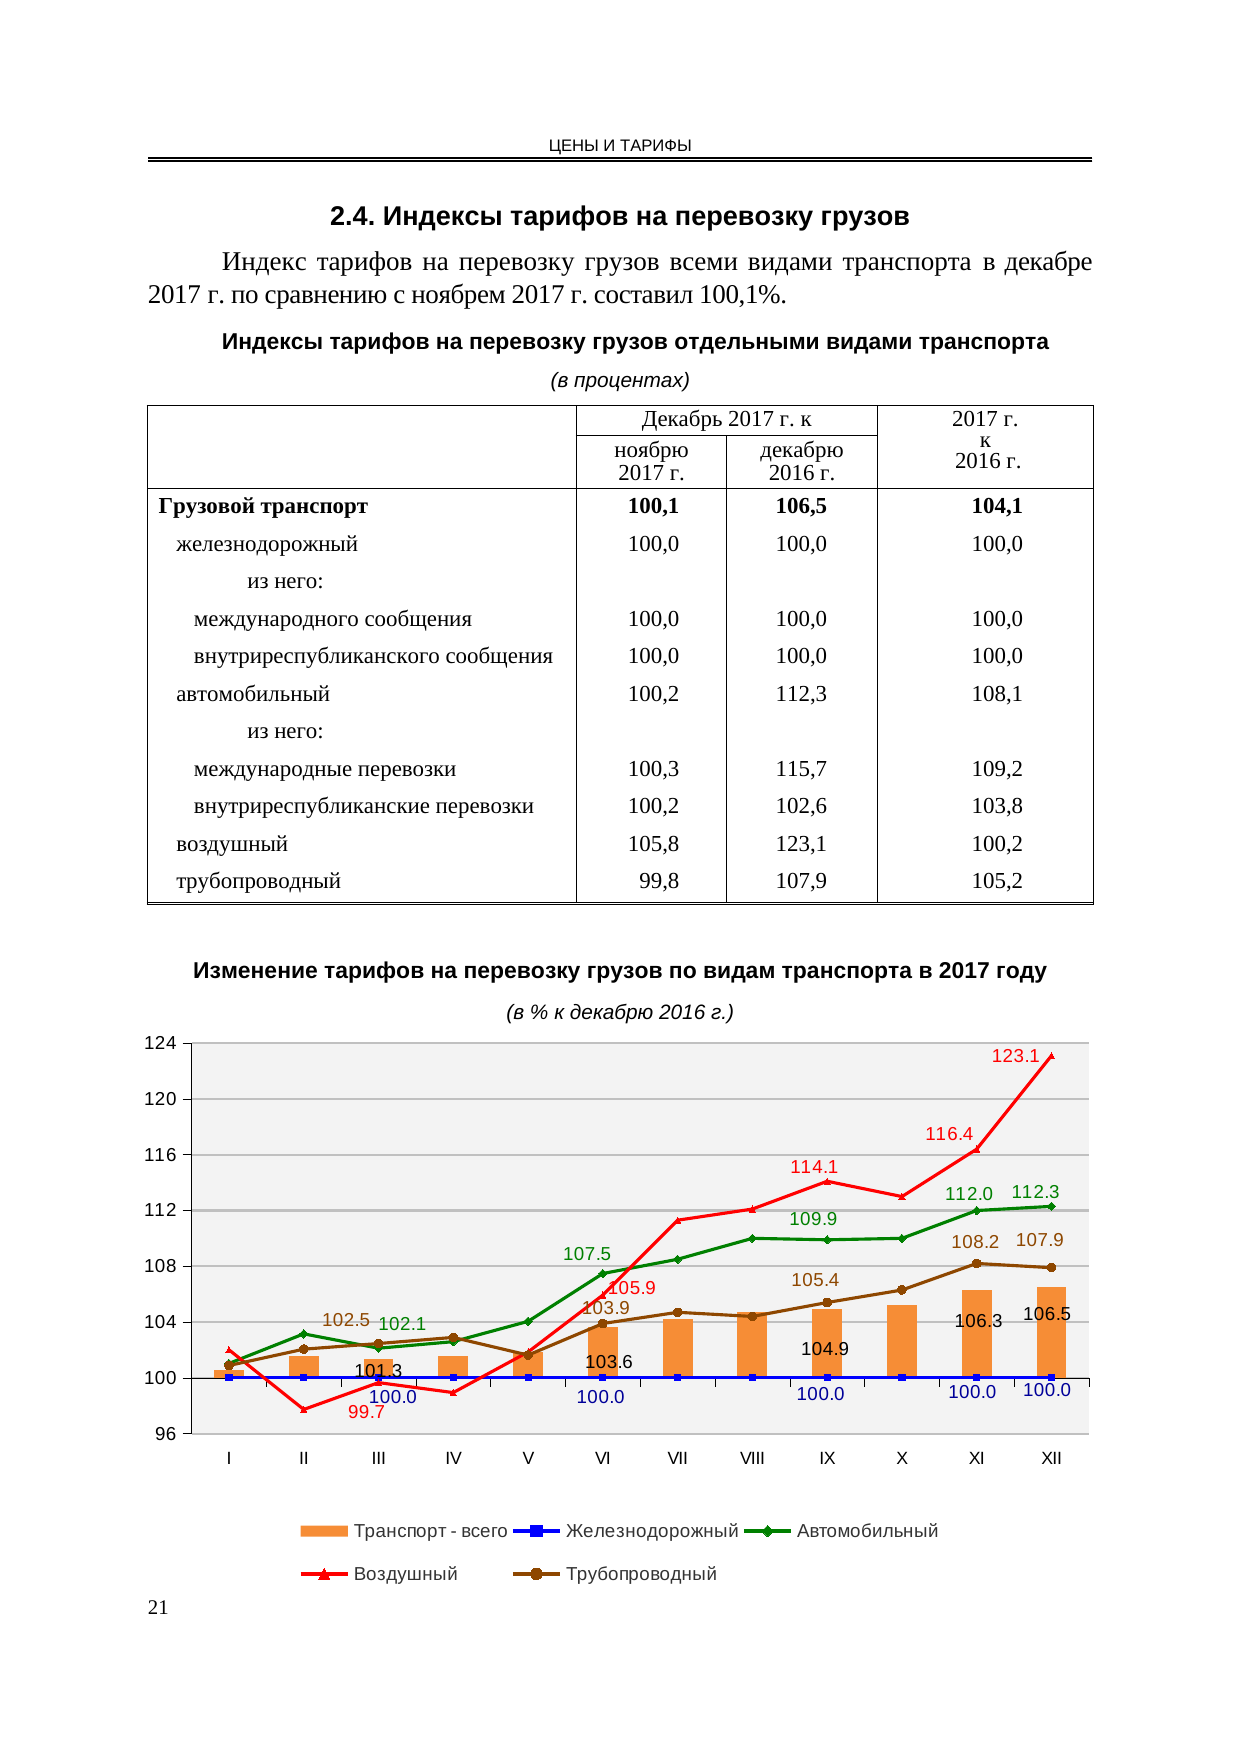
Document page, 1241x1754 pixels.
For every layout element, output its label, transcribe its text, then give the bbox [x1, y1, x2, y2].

subtitle (в % к декабрю 2016 г.) [148, 996, 1092, 1026]
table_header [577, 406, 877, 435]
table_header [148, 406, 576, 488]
text 2.4. Индексы тарифов на перевозку грузов [148, 199, 1092, 231]
text (в процентах) [148, 368, 1092, 392]
text Индекс тарифов на перевозку грузов всеми видами транспорта в декабре 2017 г. по сравнению с ноябрем 2017 г. составил 100,1%. [148, 243, 1092, 310]
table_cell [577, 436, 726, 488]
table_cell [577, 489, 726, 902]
subtitle Изменение тарифов на перевозку грузов по видам транспорта в 2017 году [148, 955, 1092, 984]
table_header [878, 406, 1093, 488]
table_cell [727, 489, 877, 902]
text Индексы тарифов на перевозку грузов отдельными видами транспорта [148, 322, 1092, 356]
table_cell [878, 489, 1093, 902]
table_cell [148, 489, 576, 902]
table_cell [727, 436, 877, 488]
